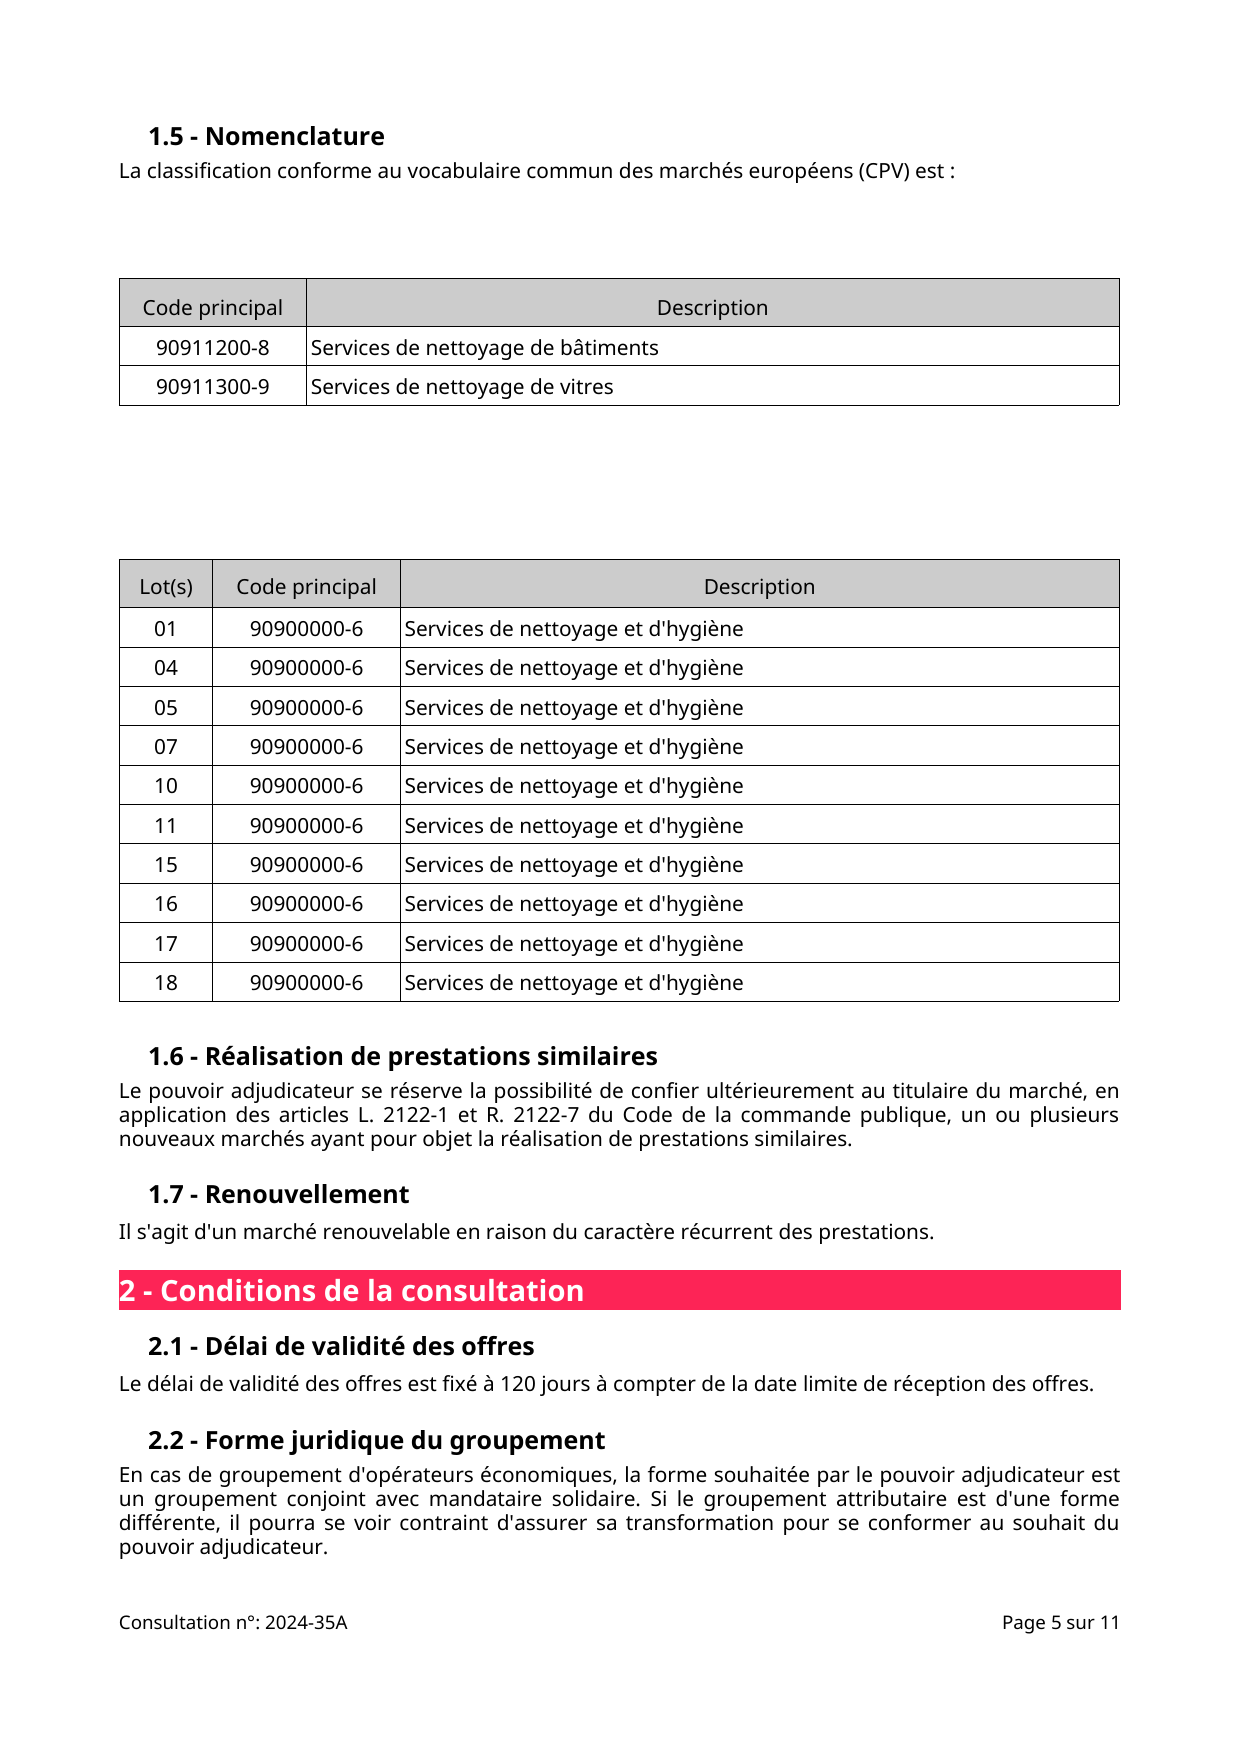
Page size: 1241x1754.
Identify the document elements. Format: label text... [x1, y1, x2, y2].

text La classification conforme au vocabulaire commun des marchés européens (CPV) est : [119, 159, 1121, 183]
table_header Description [307, 279, 1119, 326]
text Le délai de validité des offres est fixé à 120 jours à compter de la date limite de réception des offres. [119, 1369, 1121, 1398]
table_cell Services de nettoyage de vitres [307, 366, 1119, 405]
table_cell Services de nettoyage de bâtiments [307, 327, 1119, 365]
table_cell Services de nettoyage et d'hygiène [401, 687, 1119, 725]
table_cell Services de nettoyage et d'hygiène [401, 923, 1119, 961]
table_cell 15 [120, 844, 212, 883]
table_cell 04 [120, 648, 212, 686]
table_cell 10 [120, 766, 212, 804]
table_cell 05 [120, 687, 212, 725]
table_header Code principal [213, 560, 400, 607]
table_cell 90900000-6 [213, 766, 400, 804]
text Le pouvoir adjudicateur se réserve la possibilité de confier ultérieurement au titulaire du marché, en application des articles L. 2122-1 et R. 2122-7 du Code de la commande publique, un ou plusieurs nouveaux marchés ayant pour objet la réalisation de prestations similaires. [119, 1079, 1121, 1152]
table_cell 90900000-6 [213, 963, 400, 1001]
text Il s'agit d'un marché renouvelable en raison du caractère récurrent des prestations. [119, 1217, 1121, 1245]
subtitle 2 - Conditions de la consultation [119, 1270, 1121, 1310]
text En cas de groupement d'opérateurs économiques, la forme souhaitée par le pouvoir adjudicateur est un groupement conjoint avec mandataire solidaire. Si le groupement attributaire est d'une forme différente, il pourra se voir contraint d'assurer sa transformation pour se conformer au souhait du pouvoir adjudicateur. [119, 1463, 1121, 1559]
table_cell 90900000-6 [213, 884, 400, 922]
table_cell Services de nettoyage et d'hygiène [401, 648, 1119, 686]
table_cell 16 [120, 884, 212, 922]
table_header Description [401, 560, 1119, 607]
table_cell 90911300-9 [120, 366, 306, 405]
table_cell Services de nettoyage et d'hygiène [401, 608, 1119, 646]
table_cell 90900000-6 [213, 805, 400, 843]
table_cell 90911200-8 [120, 327, 306, 365]
table_cell Services de nettoyage et d'hygiène [401, 805, 1119, 843]
table_cell Services de nettoyage et d'hygiène [401, 963, 1119, 1001]
table_header Code principal [120, 279, 306, 326]
table_cell Services de nettoyage et d'hygiène [401, 844, 1119, 883]
subtitle 1.6 - Réalisation de prestations similaires [148, 1039, 1121, 1073]
table_cell 90900000-6 [213, 844, 400, 883]
table_cell 07 [120, 726, 212, 764]
table_cell Services de nettoyage et d'hygiène [401, 726, 1119, 764]
table_cell 90900000-6 [213, 923, 400, 961]
table_cell 90900000-6 [213, 687, 400, 725]
table_cell Services de nettoyage et d'hygiène [401, 884, 1119, 922]
table_header Lot(s) [120, 560, 212, 607]
table_cell 18 [120, 963, 212, 1001]
subtitle 2.2 - Forme juridique du groupement [148, 1423, 1121, 1457]
subtitle 1.5 - Nomenclature [148, 119, 1121, 153]
table_cell 11 [120, 805, 212, 843]
table_cell 90900000-6 [213, 726, 400, 764]
table_cell 90900000-6 [213, 608, 400, 646]
table_cell 01 [120, 608, 212, 646]
table_cell 90900000-6 [213, 648, 400, 686]
subtitle 2.1 - Délai de validité des offres [148, 1329, 1121, 1363]
table_cell Services de nettoyage et d'hygiène [401, 766, 1119, 804]
subtitle 1.7 - Renouvellement [148, 1177, 1121, 1211]
table_cell 17 [120, 923, 212, 961]
